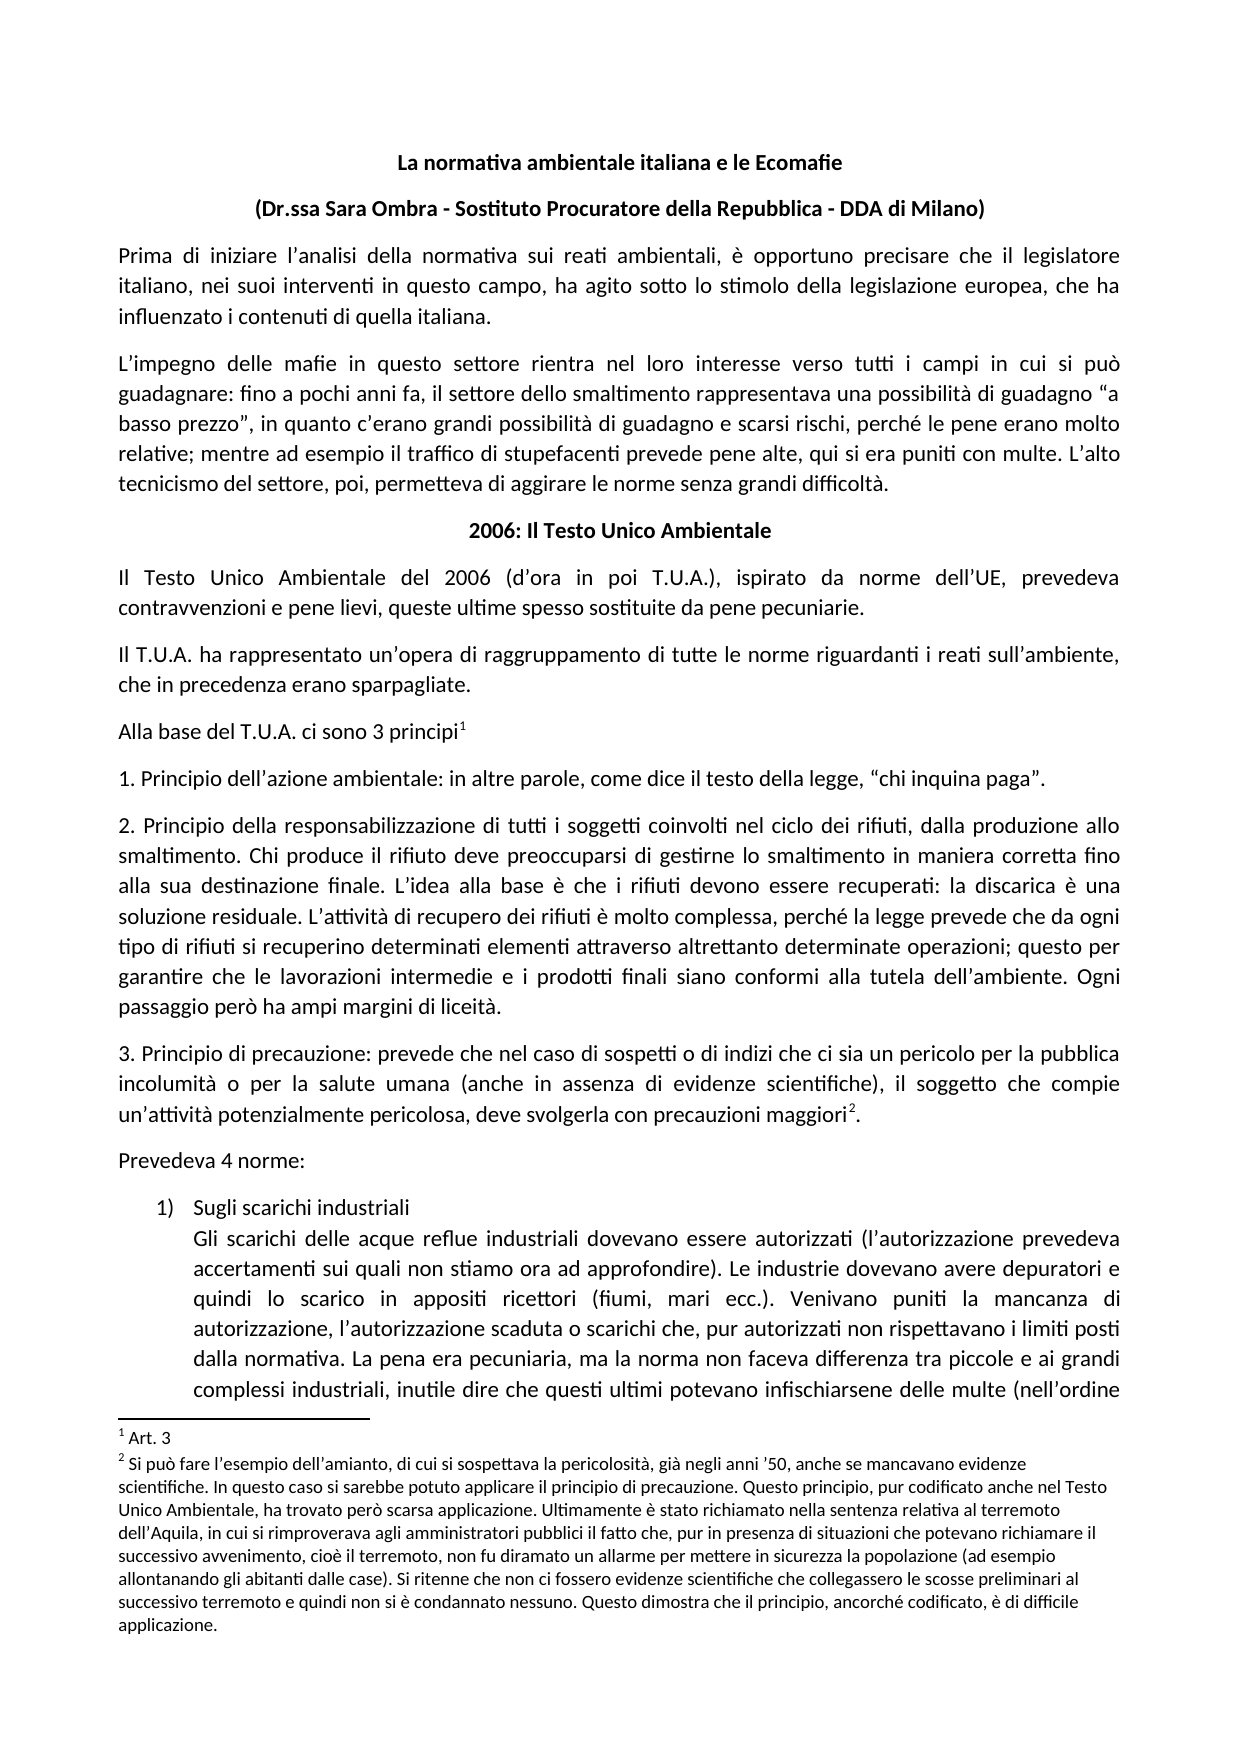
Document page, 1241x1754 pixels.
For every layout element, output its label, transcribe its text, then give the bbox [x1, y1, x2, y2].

text 1. Principio dell’azione ambientale: in altre parole, come dice il testo della legge, “chi inquina paga”. [118, 764, 1122, 792]
text Alla base del T.U.A. ci sono 3 principi [118, 717, 1122, 745]
text Prevedeva 4 norme: [118, 1147, 1122, 1174]
text 2006: Il Testo Unico Ambientale [118, 516, 1122, 544]
text (Dr.ssa Sara Ombra - Sostituto Procuratore della Repubblica - DDA di Milano) [118, 194, 1122, 222]
text 3. Principio di precauzione: prevede che nel caso di sospetti o di indizi che ci sia un pericolo per la pubblica incolumità o per la salute umana (anche in assenza di evidenze scientifiche), il soggetto che compie un’attività potenzialmente pericolosa, deve svolgerla con precauzioni maggiori. [118, 1039, 1122, 1128]
text Il T.U.A. ha rappresentato un’opera di raggruppamento di tutte le norme riguardanti i reati sull’ambiente, che in precedenza erano sparpagliate. [118, 640, 1122, 698]
text Il Testo Unico Ambientale del 2006 (d’ora in poi T.U.A.), ispirato da norme dell’UE, prevedeva contravvenzioni e pene lievi, queste ultime spesso sostituite da pene pecuniarie. [118, 563, 1122, 621]
text 2. Principio della responsabilizzazione di tutti i soggetti coinvolti nel ciclo dei rifiuti, dalla produzione allo smaltimento. Chi produce il rifiuto deve preoccuparsi di gestirne lo smaltimento in maniera corretta fino alla sua destinazione finale. L’idea alla base è che i rifiuti devono essere recuperati: la discarica è una soluzione residuale. L’attività di recupero dei rifiuti è molto complessa, perché la legge prevede che da ogni tipo di rifiuti si recuperino determinati elementi attraverso altrettanto determinate operazioni; questo per garantire che le lavorazioni intermedie e i prodotti finali siano conformi alla tutela dell’ambiente. Ogni passaggio però ha ampi margini di liceità. [118, 811, 1122, 1020]
list Sugli scarichi industriali [156, 1193, 1122, 1221]
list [193, 1224, 1122, 1403]
text Prima di iniziare l’analisi della normativa sui reati ambientali, è opportuno precisare che il legislatore italiano, nei suoi interventi in questo campo, ha agito sotto lo stimolo della legislazione europea, che ha influenzato i contenuti di quella italiana. [118, 241, 1122, 330]
text L’impegno delle mafie in questo settore rientra nel loro interesse verso tutti i campi in cui si può guadagnare: fino a pochi anni fa, il settore dello smaltimento rappresentava una possibilità di guadagno “a basso prezzo”, in quanto c’erano grandi possibilità di guadagno e scarsi rischi, perché le pene erano molto relative; mentre ad esempio il traffico di stupefacenti prevede pene alte, qui si era puniti con multe. L’alto tecnicismo del settore, poi, permetteva di aggirare le norme senza grandi difficoltà. [118, 349, 1122, 497]
text La normativa ambientale italiana e le Ecomafie [118, 148, 1122, 176]
